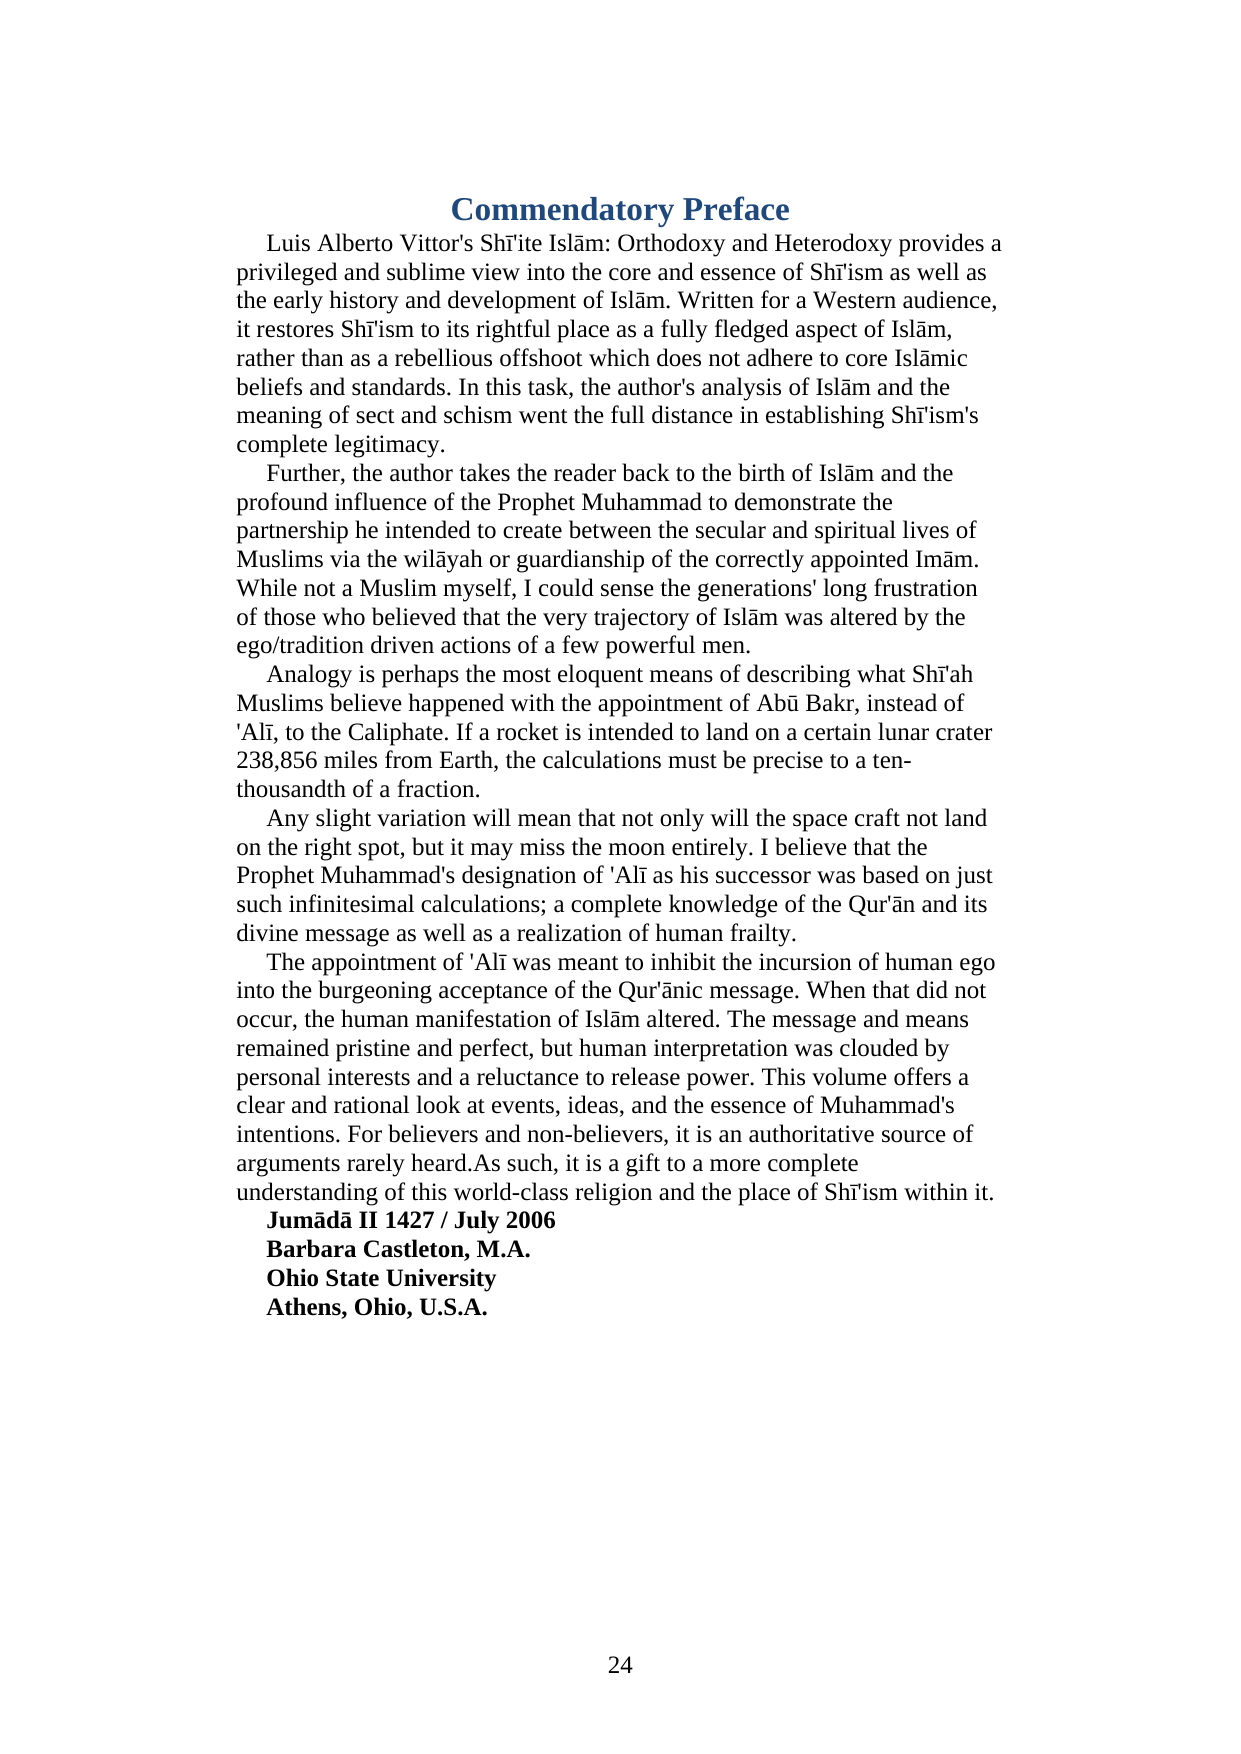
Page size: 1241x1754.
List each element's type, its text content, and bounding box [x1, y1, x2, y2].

text Further, the author takes the reader back to the birth of Islām and the profound influence of the Prophet Muhammad to demonstrate the partnership he intended to create between the secular and spiritual lives of Muslims via the wilāyah or guardianship of the correctly appointed Imām. While not a Muslim myself, I could sense the generations' long frustration of those who believed that the very trajectory of Islām was altered by the ego/tradition driven actions of a few powerful men. [236, 458, 1004, 659]
text Barbara Castleton, M.A. [236, 1234, 1004, 1263]
text Ohio State University [236, 1263, 1004, 1292]
text Luis Alberto Vittor's Shī'ite Islām: Orthodoxy and Heterodoxy provides a privileged and sublime view into the core and essence of Shī'ism as well as the early history and development of Islām. Written for a Western audience, it restores Shī'ism to its rightful place as a fully fledged aspect of Islām, rather than as a rebellious offshoot which does not adhere to core Islāmic beliefs and standards. In this task, the author's analysis of Islām and the meaning of sect and schism went the full distance in establishing Shī'ism's complete legitimacy. [236, 228, 1004, 458]
text Any slight variation will mean that not only will the space craft not land on the right spot, but it may miss the moon entirely. I believe that the Prophet Muhammad's designation of 'Alī as his successor was based on just such infinitesimal calculations; a complete knowledge of the Qur'ān and its divine message as well as a realization of human frailty. [236, 803, 1004, 947]
text The appointment of 'Alī was meant to inhibit the incursion of human ego into the burgeoning acceptance of the Qur'ānic message. When that did not occur, the human manifestation of Islām altered. The message and means remained pristine and perfect, but human interpretation was clouded by personal interests and a reluctance to release power. This volume offers a clear and rational look at events, ideas, and the essence of Muhammad's intentions. For believers and non-believers, it is an authoritative source of arguments rarely heard.As such, it is a gift to a more complete understanding of this world-class religion and the place of Shī'ism within it. [236, 947, 1004, 1206]
text Athens, Ohio, U.S.A. [236, 1292, 1004, 1321]
text Jumādā II 1427 / July 2006 [236, 1206, 1004, 1234]
subtitle Commendatory Preface [236, 190, 1004, 228]
text Analogy is perhaps the most eloquent means of describing what Shī'ah Muslims believe happened with the appointment of Abū Bakr, instead of 'Alī, to the Caliphate. If a rocket is intended to land on a certain lunar crater 238,856 miles from Earth, the calculations must be precise to a ten-thousandth of a fraction. [236, 659, 1004, 803]
